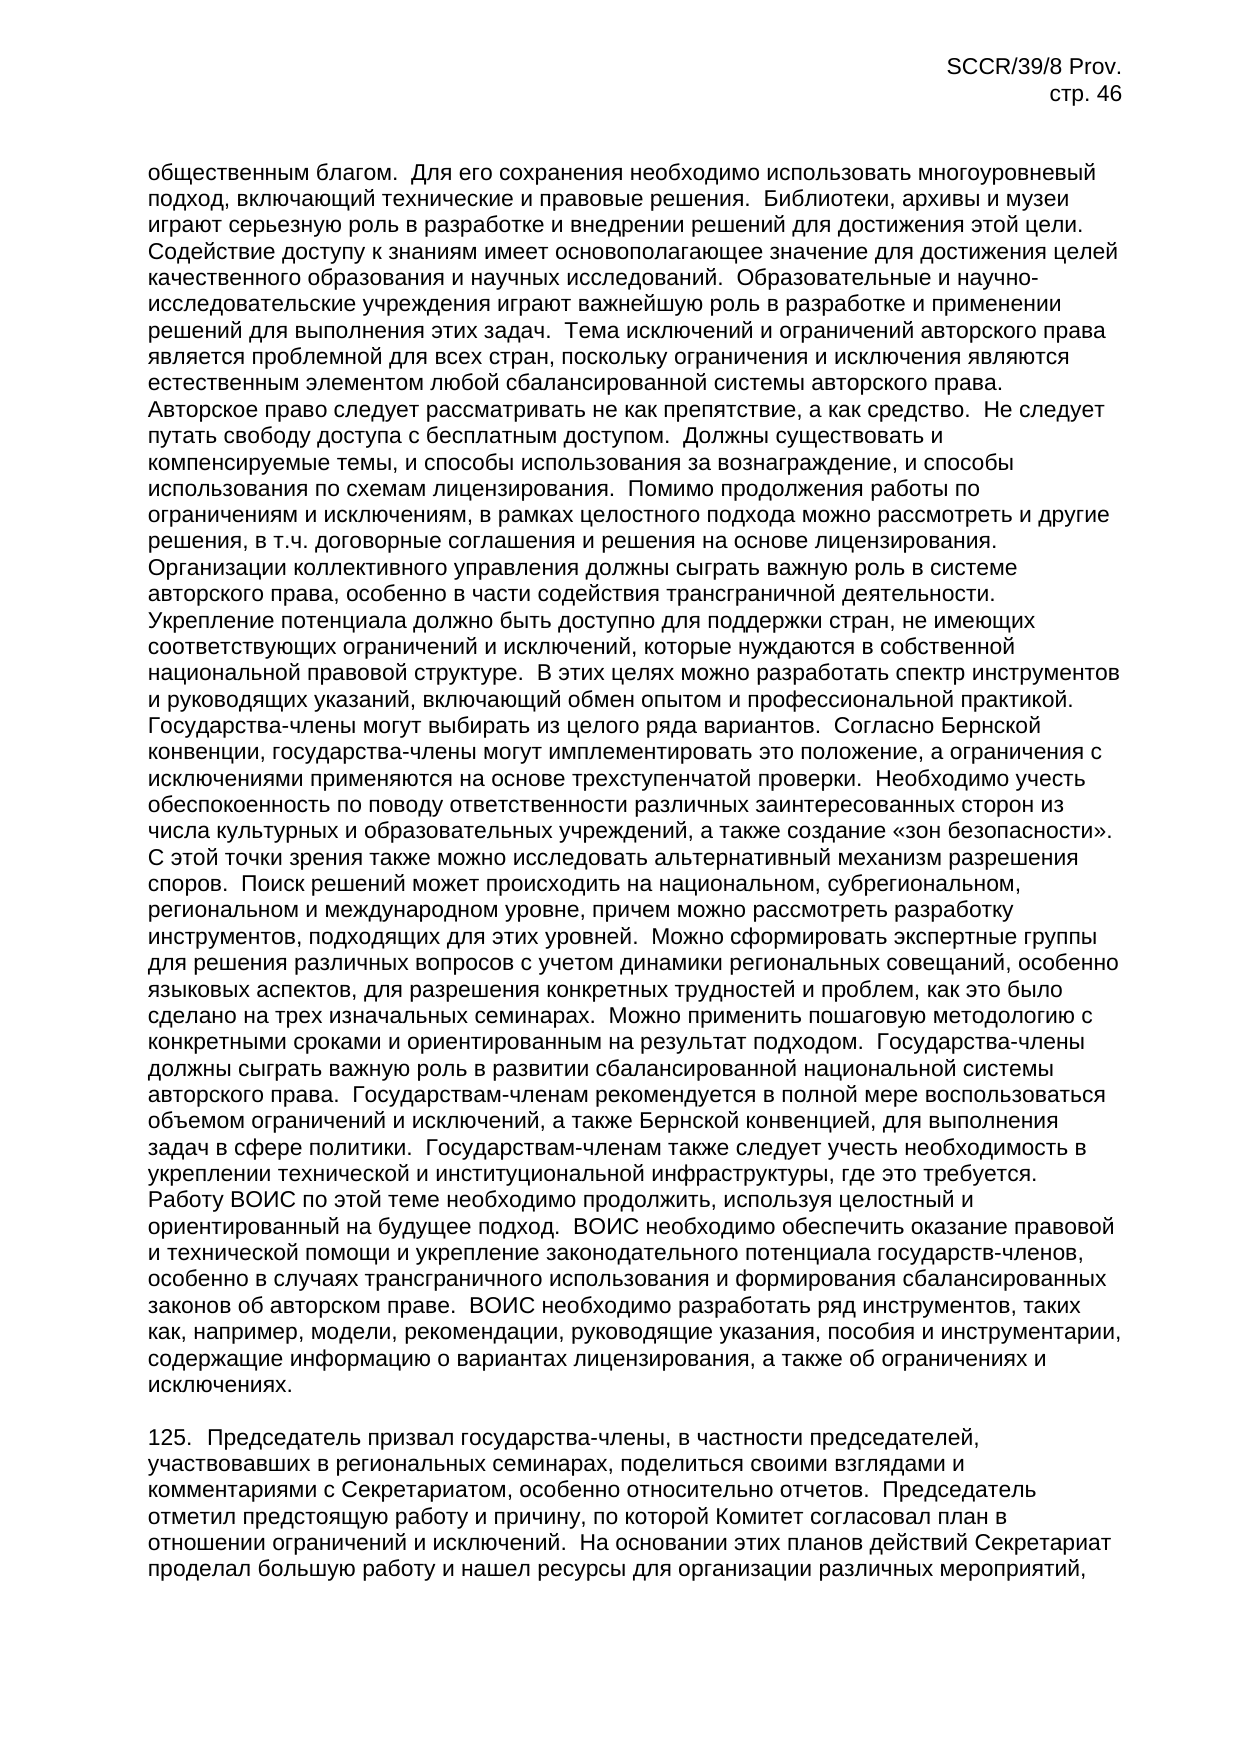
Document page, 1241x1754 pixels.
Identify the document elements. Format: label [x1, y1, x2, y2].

list [148, 158, 1122, 1397]
list [148, 1423, 1122, 1582]
